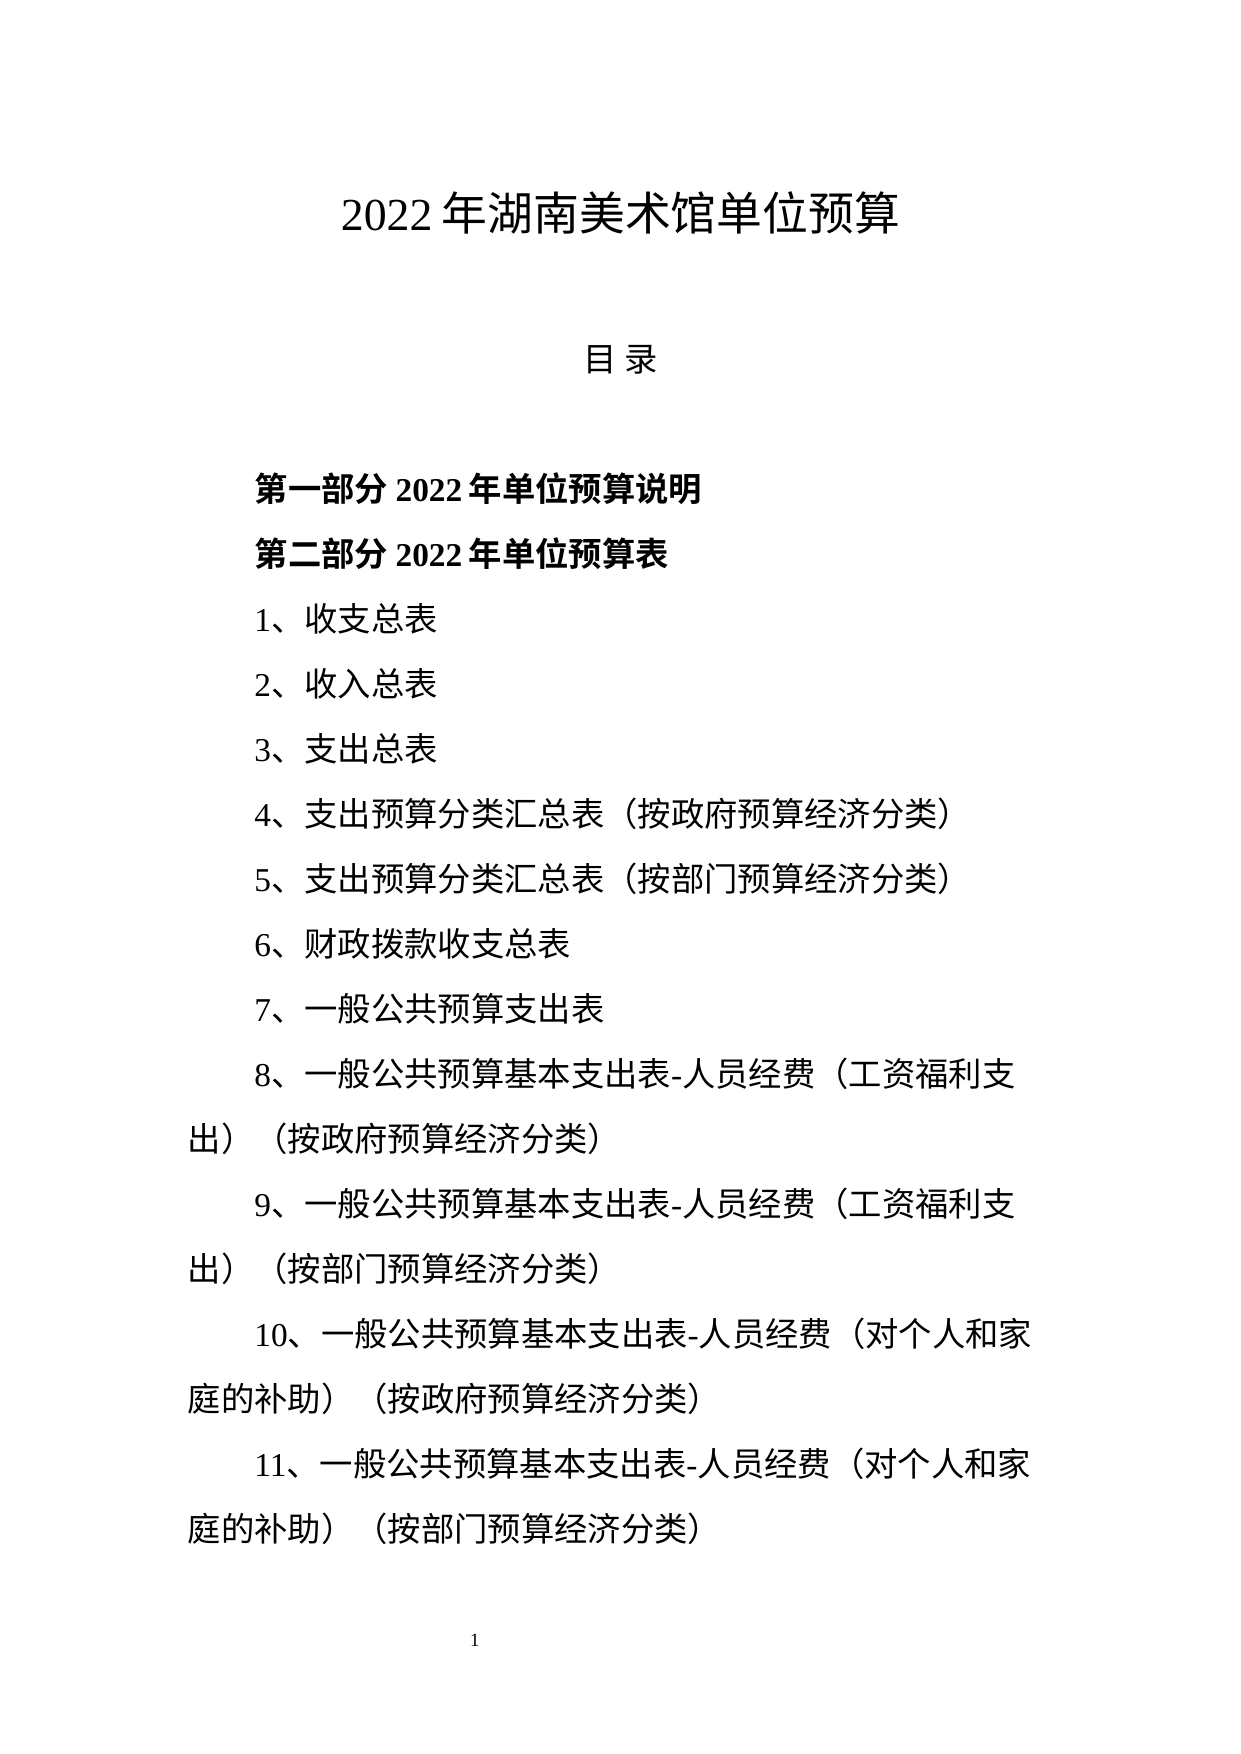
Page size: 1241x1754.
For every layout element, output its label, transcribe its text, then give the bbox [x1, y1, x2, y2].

text 2022年湖南美术馆单位预算 [187, 162, 1053, 259]
text 11、一般公共预算基本支出表-人员经费（对个人和家庭的补助）（按部门预算经济分类） [187, 1429, 1053, 1559]
text 第一部分 2022年单位预算说明 [187, 454, 1053, 519]
text 2、收入总表 [187, 649, 1053, 714]
text 9、一般公共预算基本支出表-人员经费（工资福利支出）（按部门预算经济分类） [187, 1169, 1053, 1299]
text 10、一般公共预算基本支出表-人员经费（对个人和家庭的补助）（按政府预算经济分类） [187, 1299, 1053, 1429]
text 目 录 [187, 324, 1053, 389]
text 3、支出总表 [187, 714, 1053, 779]
text 8、一般公共预算基本支出表-人员经费（工资福利支出）（按政府预算经济分类） [187, 1039, 1053, 1169]
text 6、财政拨款收支总表 [187, 909, 1053, 974]
text 4、支出预算分类汇总表（按政府预算经济分类） [187, 779, 1053, 844]
text 7、一般公共预算支出表 [187, 974, 1053, 1039]
text 5、支出预算分类汇总表（按部门预算经济分类） [187, 844, 1053, 909]
text 1、收支总表 [187, 584, 1053, 649]
text 第二部分 2022年单位预算表 [187, 519, 1053, 584]
